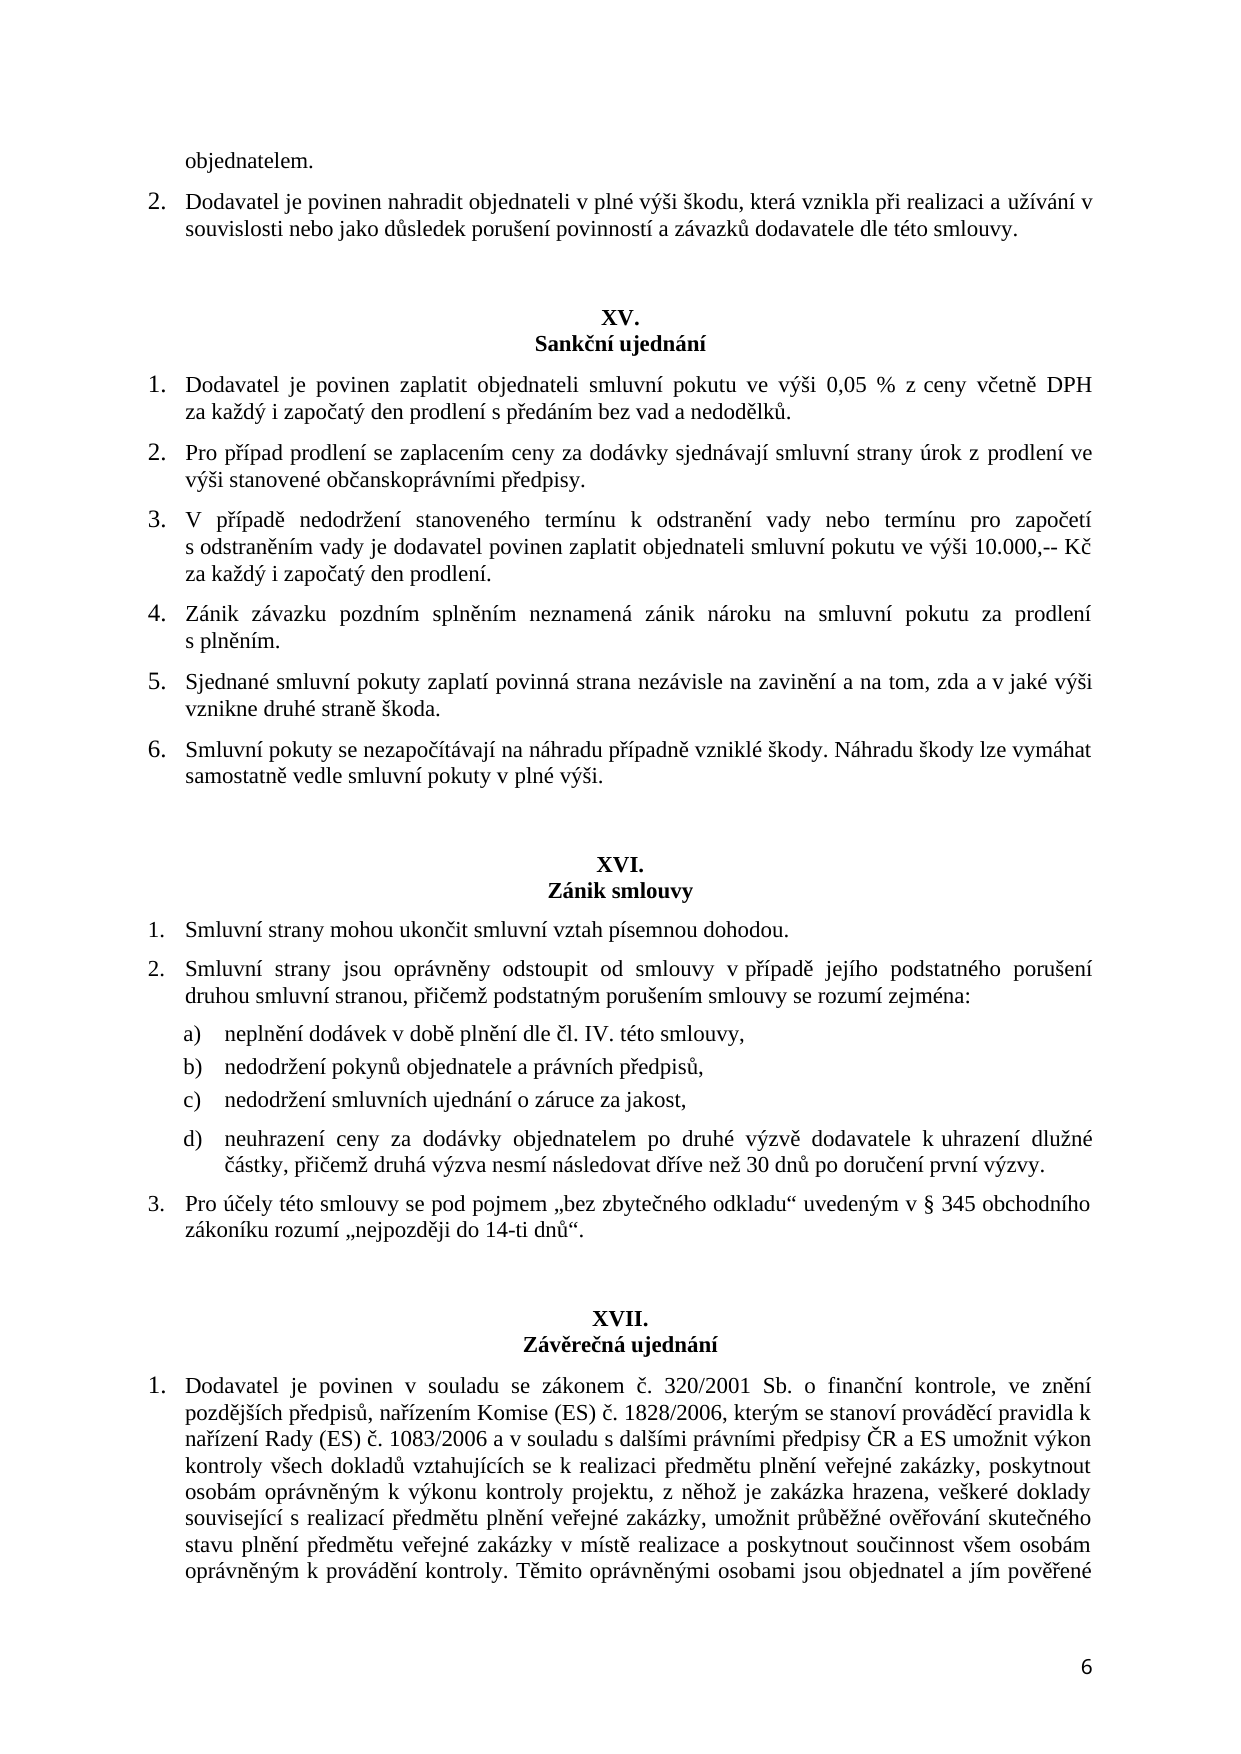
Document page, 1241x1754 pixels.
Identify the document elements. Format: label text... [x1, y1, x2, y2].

text Zánik smlouvy [148, 878, 1093, 904]
list Pro případ prodlení se zaplacením ceny za dodávky sjednávají smluvní strany úrok z prodlení ve výši stanovené občanskoprávními předpisy. [148, 437, 1093, 492]
list V případě nedodržení stanoveného termínu k odstranění vady nebo termínu pro započetí s odstraněním vady je dodavatel povinen zaplatit objednateli smluvní pokutu ve výši 10.000,-- Kč za každý i započatý den prodlení. [148, 504, 1093, 586]
subtitle Závěrečná ujednání [148, 1331, 1093, 1358]
text Sankční ujednání [148, 330, 1093, 357]
list neplnění dodávek v době plnění dle čl. IV. této smlouvy, [183, 1021, 1093, 1047]
list Zánik závazku pozdním splněním neznamená zánik nároku na smluvní pokutu za prodlení s plněním. [148, 598, 1093, 653]
list nedodržení smluvních ujednání o záruce za jakost, [183, 1086, 1093, 1112]
list neuhrazení ceny za dodávky objednatelem po druhé výzvě dodavatele k uhrazení dlužné částky, přičemž druhá výzva nesmí následovat dříve než 30 dnů po doručení první výzvy. [183, 1124, 1093, 1177]
text XVI. [148, 851, 1093, 878]
list Smluvní pokuty se nezapočítávají na náhradu případně vzniklé škody. Náhradu škody lze vymáhat samostatně vedle smluvní pokuty v plné výši. [148, 734, 1093, 789]
list Pro účely této smlouvy se pod pojmem „bez zbytečného odkladu“ uvedeným v § 345 obchodního zákoníku rozumí „nejpozději do 14-ti dnů“. [148, 1190, 1093, 1242]
list Dodavatel je povinen nahradit objednateli v plné výši škodu, která vznikla při realizaci a užívání v souvislosti nebo jako důsledek porušení povinností a závazků dodavatele dle této smlouvy. [148, 186, 1093, 242]
text XVII. [148, 1305, 1093, 1331]
list nedodržení pokynů objednatele a právních předpisů, [183, 1053, 1093, 1079]
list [148, 148, 1093, 174]
list Sjednané smluvní pokuty zaplatí povinná strana nezávisle na zavinění a na tom, zda a v jaké výši vznikne druhé straně škoda. [148, 666, 1093, 721]
list Smluvní strany mohou ukončit smluvní vztah písemnou dohodou. [148, 916, 1093, 943]
text XV. [148, 304, 1093, 330]
list Smluvní strany jsou oprávněny odstoupit od smlouvy v případě jejího podstatného porušení druhou smluvní stranou, přičemž podstatným porušením smlouvy se rozumí zejména: [148, 955, 1093, 1008]
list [148, 1370, 1093, 1583]
list Dodavatel je povinen zaplatit objednateli smluvní pokutu ve výši 0,05 % z ceny včetně DPH za každý i započatý den prodlení s předáním bez vad a nedodělků. [148, 369, 1093, 424]
